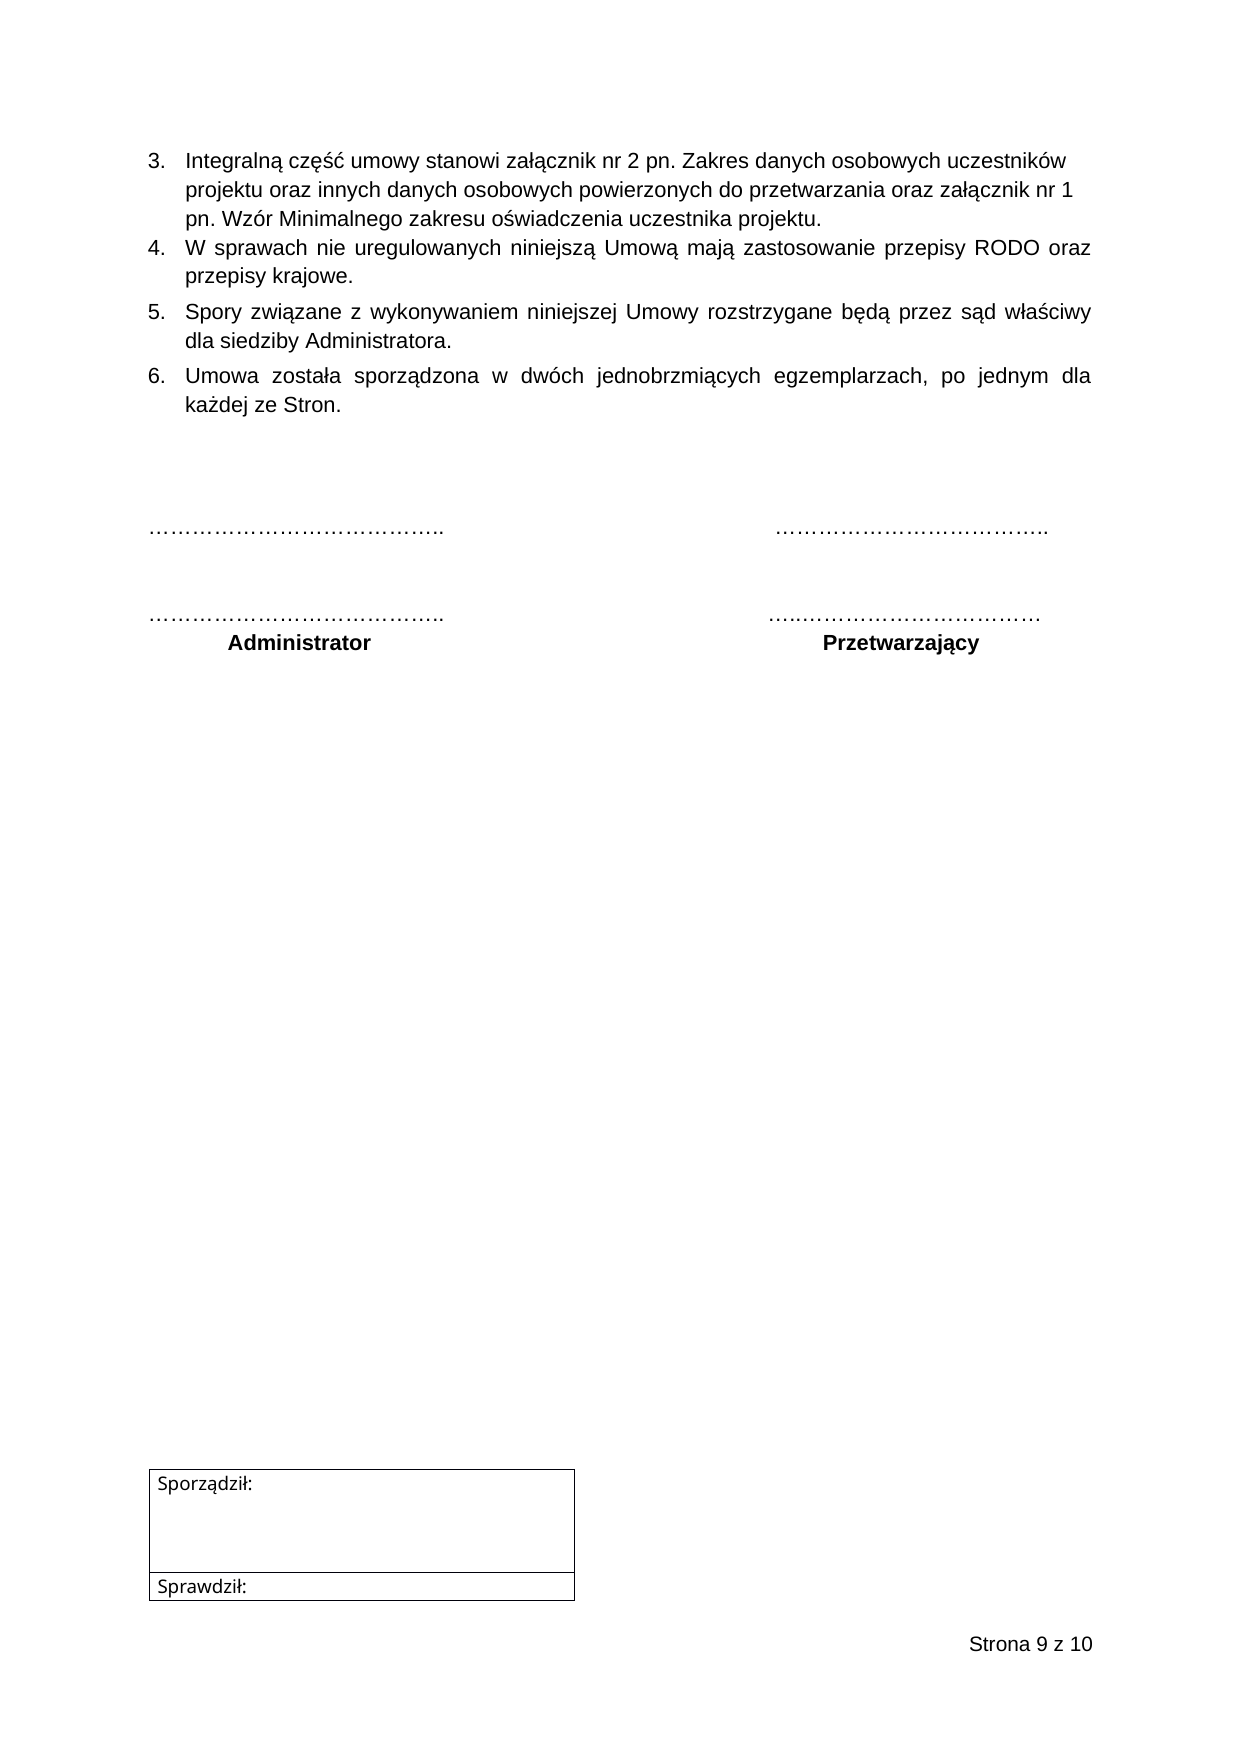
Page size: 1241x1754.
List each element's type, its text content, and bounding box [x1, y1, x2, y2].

list W sprawach nie uregulowanych niniejszą Umową mają zastosowanie przepisy RODO oraz przepisy krajowe. [148, 234, 1093, 289]
table_cell Sprawdził: [150, 1573, 574, 1600]
text ………………………………….. …..…………………………… [148, 601, 1093, 626]
list Integralną część umowy stanowi załącznik nr 2 pn. Zakres danych osobowych uczestników projektu oraz innych danych osobowych powierzonych do przetwarzania oraz załącznik nr 1 pn. Wzór Minimalnego zakresu oświadczenia uczestnika projektu. [148, 148, 1093, 231]
text ………………………………….. ……………………………….. [148, 514, 1093, 539]
text Administrator Przetwarzający [148, 630, 1093, 655]
list Spory związane z wykonywaniem niniejszej Umowy rozstrzygane będą przez sąd właściwy dla siedziby Administratora. [148, 299, 1093, 353]
table_header Sporządził: [150, 1470, 574, 1572]
list Umowa została sporządzona w dwóch jednobrzmiących egzemplarzach, po jednym dla każdej ze Stron. [148, 363, 1093, 417]
